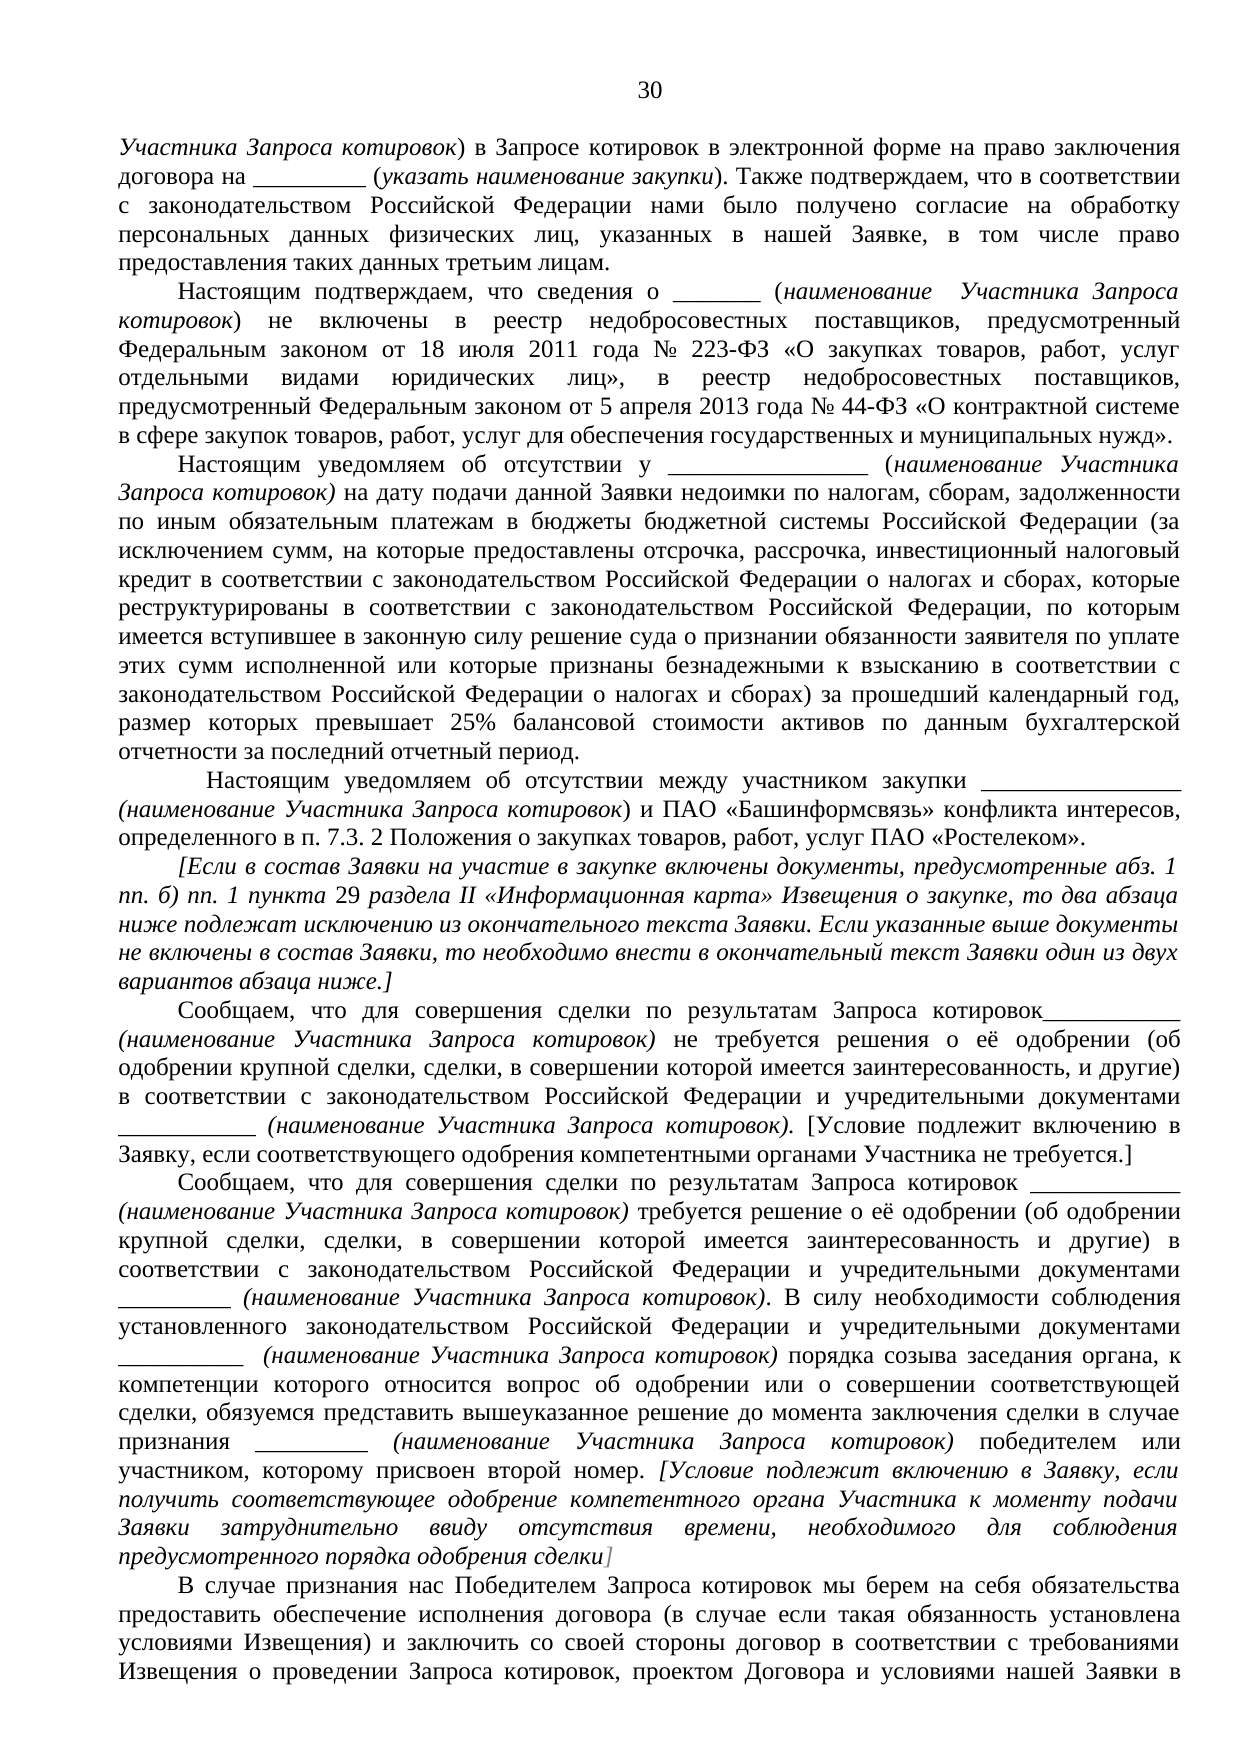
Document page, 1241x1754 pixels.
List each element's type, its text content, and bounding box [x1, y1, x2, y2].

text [118, 1570, 1181, 1685]
text Настоящим уведомляем об отсутствии между участником закупки ________________ (наименование Участника Запроса котировок) и ПАО «Башинформсвязь» конфликта интересов, определенного в п. 7.3. 2 Положения о закупках товаров, работ, услуг ПАО «Ростелеком». [118, 765, 1181, 851]
text Сообщаем, что для совершения сделки по результатам Запроса котировок ____________ (наименование Участника Запроса котировок) требуется решение о её одобрении (об одобрении крупной сделки, сделки, в совершении которой имеется заинтересованность и другие) в соответствии с законодательством Российской Федерации и учредительными документами _________ (наименование Участника Запроса котировок). В силу необходимости соблюдения установленного законодательством Российской Федерации и учредительными документами __________ (наименование Участника Запроса котировок) порядка созыва заседания органа, к компетенции которого относится вопрос об одобрении или о совершении соответствующей сделки, обязуемся представить вышеуказанное решение до момента заключения сделки в случае признания _________ (наименование Участника Запроса котировок) победителем или участником, которому присвоен второй номер. [Условие подлежит включению в Заявку, если получить соответствующее одобрение компетентного органа Участника к моменту подачи Заявки затруднительно ввиду отсутствия времени, необходимого для соблюдения предусмотренного порядка одобрения сделки] [118, 1167, 1181, 1570]
text Настоящим уведомляем об отсутствии у ________________ (наименование Участника Запроса котировок) на дату подачи данной Заявки недоимки по налогам, сборам, задолженности по иным обязательным платежам в бюджеты бюджетной системы Российской Федерации (за исключением сумм, на которые предоставлены отсрочка, рассрочка, инвестиционный налоговый кредит в соответствии с законодательством Российской Федерации о налогах и сборах, которые реструктурированы в соответствии с законодательством Российской Федерации, по которым имеется вступившее в законную силу решение суда о признании обязанности заявителя по уплате этих сумм исполненной или которые признаны безнадежными к взысканию в соответствии с законодательством Российской Федерации о налогах и сборах) за прошедший календарный год, размер которых превышает 25% балансовой стоимости активов по данным бухгалтерской отчетности за последний отчетный период. [118, 449, 1181, 765]
text Сообщаем, что для совершения сделки по результатам Запроса котировок___________ (наименование Участника Запроса котировок) не требуется решения о её одобрении (об одобрении крупной сделки, сделки, в совершении которой имеется заинтересованность, и другие) в соответствии с законодательством Российской Федерации и учредительными документами ___________ (наименование Участника Запроса котировок). [Условие подлежит включению в Заявку, если соответствующего одобрения компетентными органами Участника не требуется.] [118, 995, 1181, 1167]
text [118, 132, 1181, 276]
text Настоящим подтверждаем, что сведения о _______ (наименование Участника Запроса котировок) не включены в реестр недобросовестных поставщиков, предусмотренный Федеральным законом от 18 июля 2011 года № 223-ФЗ «О закупках товаров, работ, услуг отдельными видами юридических лиц», в реестр недобросовестных поставщиков, предусмотренный Федеральным законом от 5 апреля 2013 года № 44-ФЗ «О контрактной системе в сфере закупок товаров, работ, услуг для обеспечения государственных и муниципальных нужд». [118, 276, 1181, 449]
text [Если в состав Заявки на участие в закупке включены документы, предусмотренные абз. 1 пп. б) пп. 1 пункта 29 раздела II «Информационная карта» Извещения о закупке, то два абзаца ниже подлежат исключению из окончательного текста Заявки. Если указанные выше документы не включены в состав Заявки, то необходимо внести в окончательный текст Заявки один из двух вариантов абзаца ниже.] [118, 851, 1181, 995]
